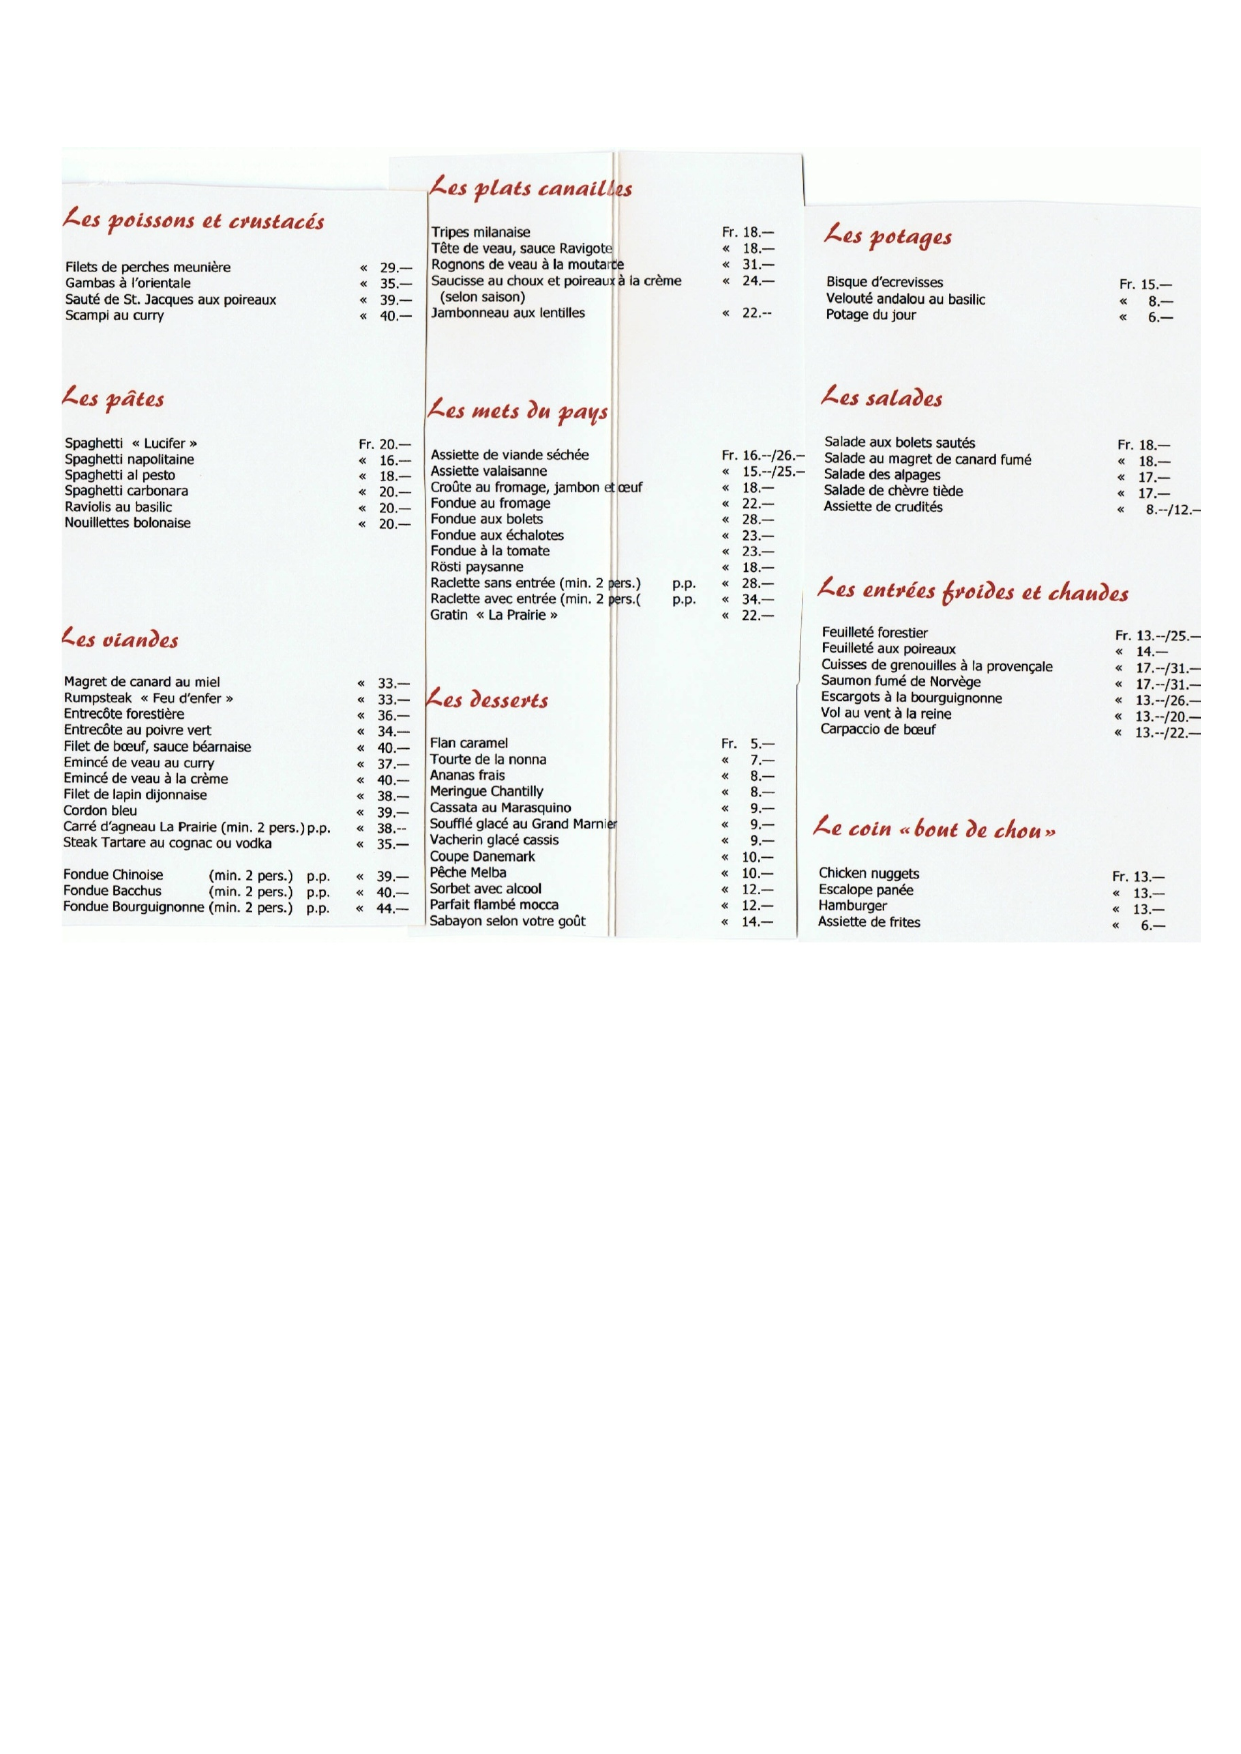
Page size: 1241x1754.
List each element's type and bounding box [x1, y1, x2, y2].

picture [59, 147, 1201, 945]
